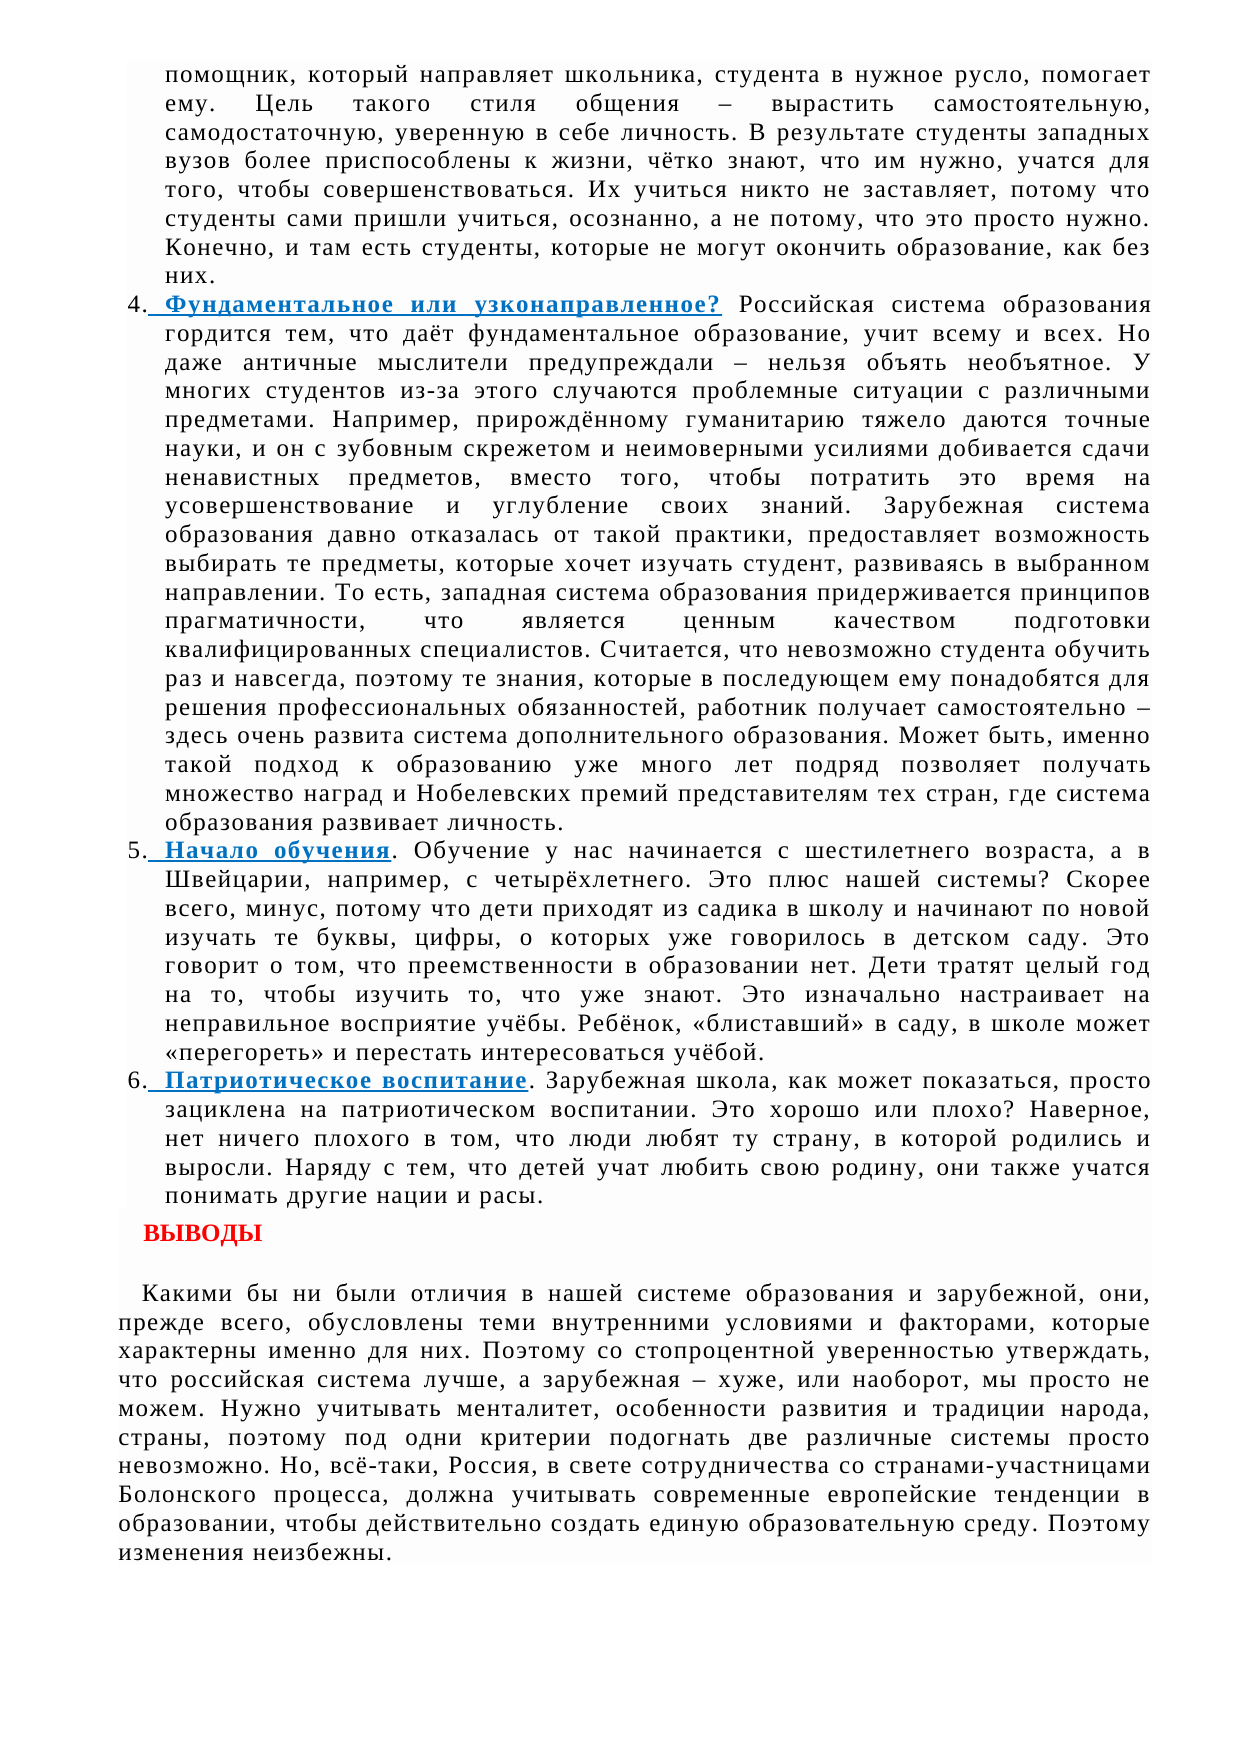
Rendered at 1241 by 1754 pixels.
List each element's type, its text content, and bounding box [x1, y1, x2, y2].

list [127, 59, 1152, 289]
list Фундаментальное или узконаправленное? Российская система образования гордится тем, что даёт фундаментальное образование, учит всему и всех. Но даже античные мыслители предупреждали – нельзя объять необъятное. У многих студентов из-за этого случаются проблемные ситуации с различными предметами. Например, прирождённому гуманитарию тяжело даются точные науки, и он с зубовным скрежетом и неимоверными усилиями добивается сдачи ненавистных предметов, вместо того, чтобы потратить это время на усовершенствование и углубление своих знаний. Зарубежная система образования давно отказалась от такой практики, предоставляет возможность выбирать те предметы, которые хочет изучать студент, развиваясь в выбранном направлении. То есть, западная система образования придерживается принципов прагматичности, что является ценным качеством подготовки квалифицированных специалистов. Считается, что невозможно студента обучить раз и навсегда, поэтому те знания, которые в последующем ему понадобятся для решения профессиональных обязанностей, работник получает самостоятельно – здесь очень развита система дополнительного образования. Может быть, именно такой подход к образованию уже много лет подряд позволяет получать множество наград и Нобелевских премий представителям тех стран, где система образования развивает личность. [127, 289, 1152, 835]
text ВЫВОДЫ [118, 1209, 1152, 1247]
list Начало обучения. Обучение у нас начинается с шестилетнего возраста, а в Швейцарии, например, с четырёхлетнего. Это плюс нашей системы? Скорее всего, минус, потому что дети приходят из садика в школу и начинают по новой изучать те буквы, цифры, о которых уже говорилось в детском саду. Это говорит о том, что преемственности в образовании нет. Дети тратят целый год на то, чтобы изучить то, что уже знают. Это изначально настраивает на неправильное восприятие учёбы. Ребёнок, «блиставший» в саду, в школе может «перегореть» и перестать интересоваться учёбой. [127, 835, 1152, 1065]
list Патриотическое воспитание. Зарубежная школа, как может показаться, просто зациклена на патриотическом воспитании. Это хорошо или плохо? Наверное, нет ничего плохого в том, что люди любят ту страну, в которой родились и выросли. Наряду с тем, что детей учат любить свою родину, они также учатся понимать другие нации и расы. [127, 1065, 1152, 1209]
text Какими бы ни были отличия в нашей системе образования и зарубежной, они, прежде всего, обусловлены теми внутренними условиями и факторами, которые характерны именно для них. Поэтому со стопроцентной уверенностью утверждать, что российская система лучше, а зарубежная – хуже, или наоборот, мы просто не можем. Нужно учитывать менталитет, особенности развития и традиции народа, страны, поэтому под одни критерии подогнать две различные системы просто невозможно. Но, всё-таки, Россия, в свете сотрудничества со странами-участницами Болонского процесса, должна учитывать современные европейские тенденции в образовании, чтобы действительно создать единую образовательную среду. Поэтому изменения неизбежны. [118, 1278, 1152, 1565]
